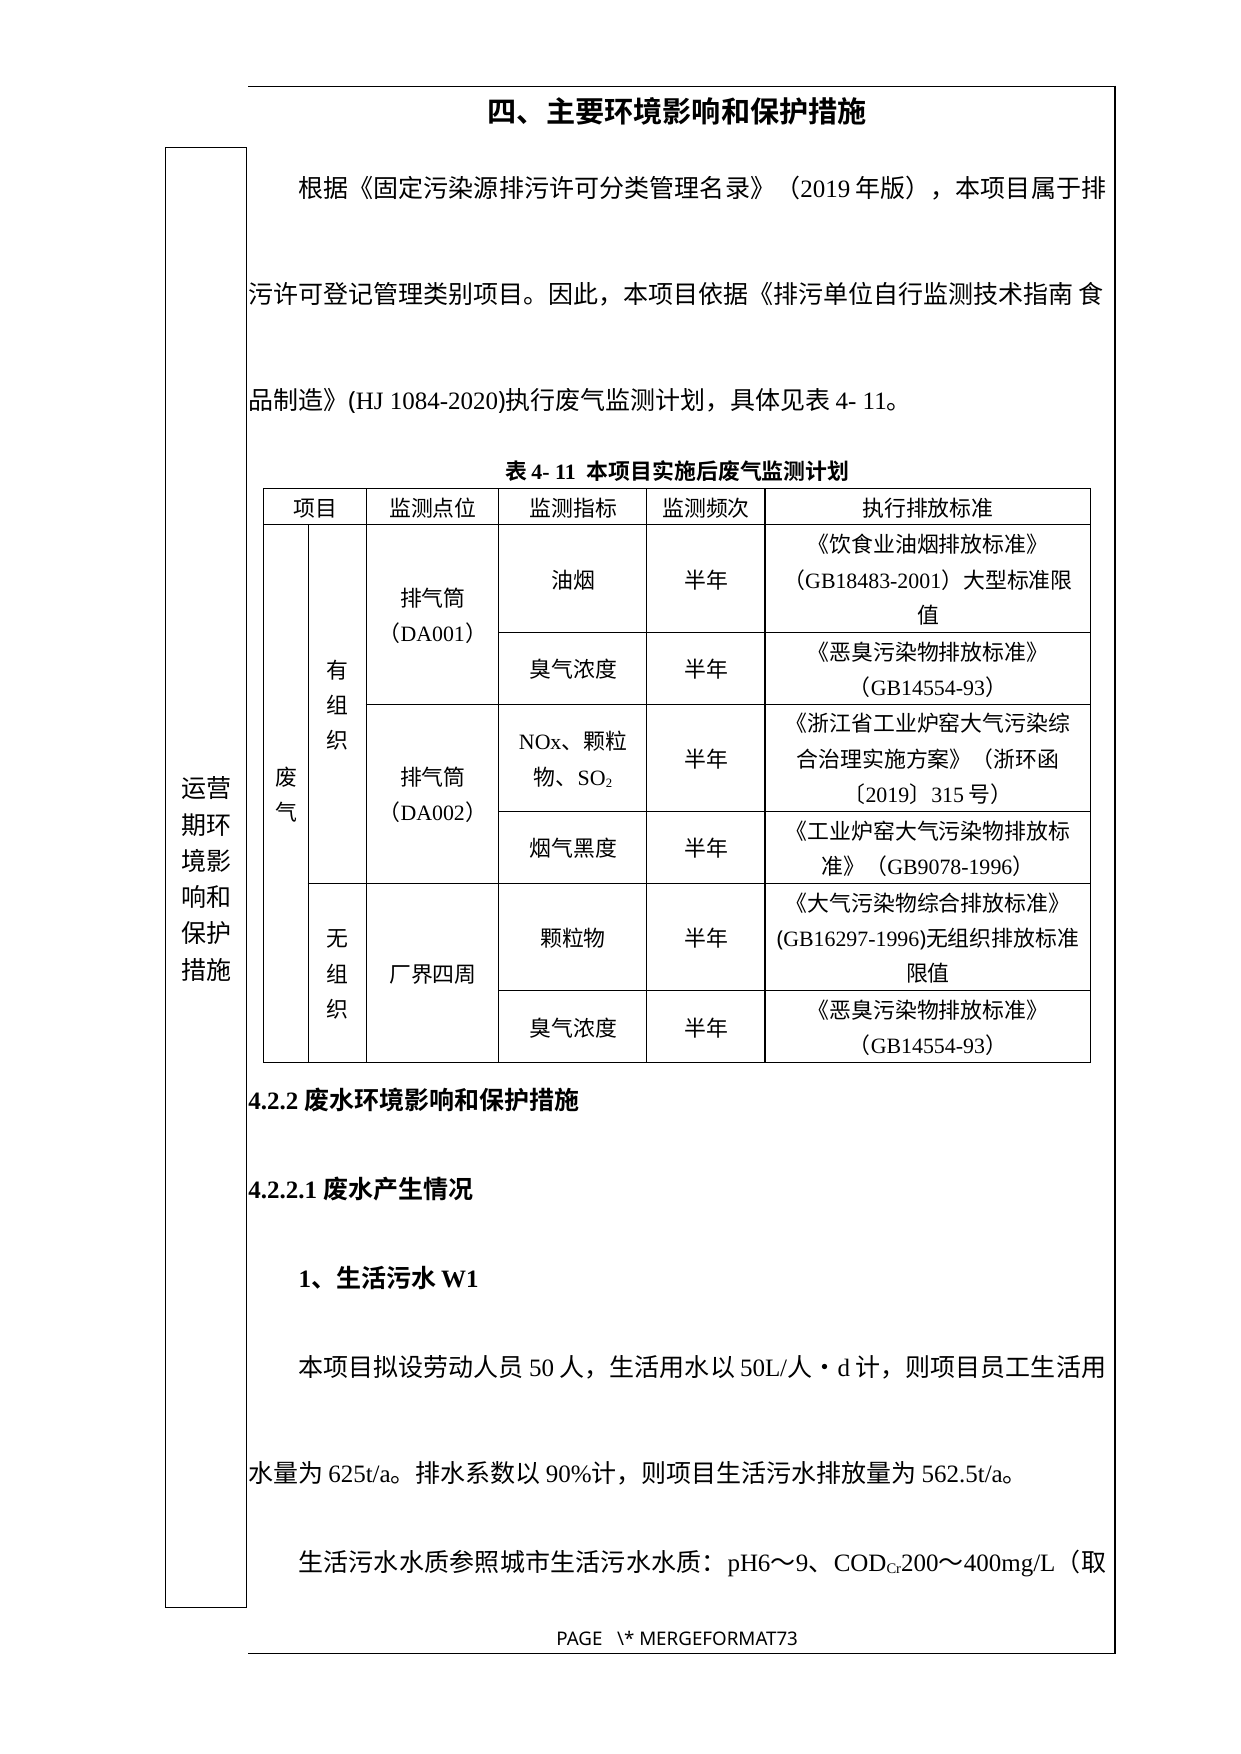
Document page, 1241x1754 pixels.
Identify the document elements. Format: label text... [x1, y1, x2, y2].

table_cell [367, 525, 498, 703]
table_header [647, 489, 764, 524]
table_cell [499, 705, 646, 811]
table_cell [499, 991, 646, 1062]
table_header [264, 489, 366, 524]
text 1、生活污水W1 [248, 1241, 1106, 1312]
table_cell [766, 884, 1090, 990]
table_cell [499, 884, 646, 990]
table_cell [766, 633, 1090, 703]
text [248, 1525, 1106, 1596]
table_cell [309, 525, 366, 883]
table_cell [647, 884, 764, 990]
text 本项目拟设劳动人员50人，生活用水以50L/人•d计，则项目员工生活用水量为625t/a。排水系数以90%计，则项目生活污水排放量为562.5t/a。 [248, 1330, 1106, 1507]
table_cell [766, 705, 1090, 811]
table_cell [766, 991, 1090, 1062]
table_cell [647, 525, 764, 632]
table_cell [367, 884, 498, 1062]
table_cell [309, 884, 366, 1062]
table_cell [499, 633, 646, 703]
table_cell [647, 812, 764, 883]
text 4.2.2.1 废水产生情况 [248, 1152, 1106, 1223]
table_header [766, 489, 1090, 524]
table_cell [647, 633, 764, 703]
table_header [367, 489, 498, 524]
text 根据《固定污染源排污许可分类管理名录》（2019年版），本项目属于排污许可登记管理类别项目。因此，本项目依据《排污单位自行监测技术指南 食品制造》(HJ 1084-2020)执行废气监测计划，具体见表4- 11。 [248, 151, 1106, 434]
list 4.2.2 废水环境影响和保护措施 [248, 1063, 1106, 1134]
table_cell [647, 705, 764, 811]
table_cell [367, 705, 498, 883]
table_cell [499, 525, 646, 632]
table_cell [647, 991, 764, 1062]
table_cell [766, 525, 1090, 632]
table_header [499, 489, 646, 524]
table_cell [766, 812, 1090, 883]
text 表4- 11 本项目实施后废气监测计划 [248, 452, 1106, 488]
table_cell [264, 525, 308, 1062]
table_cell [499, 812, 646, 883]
